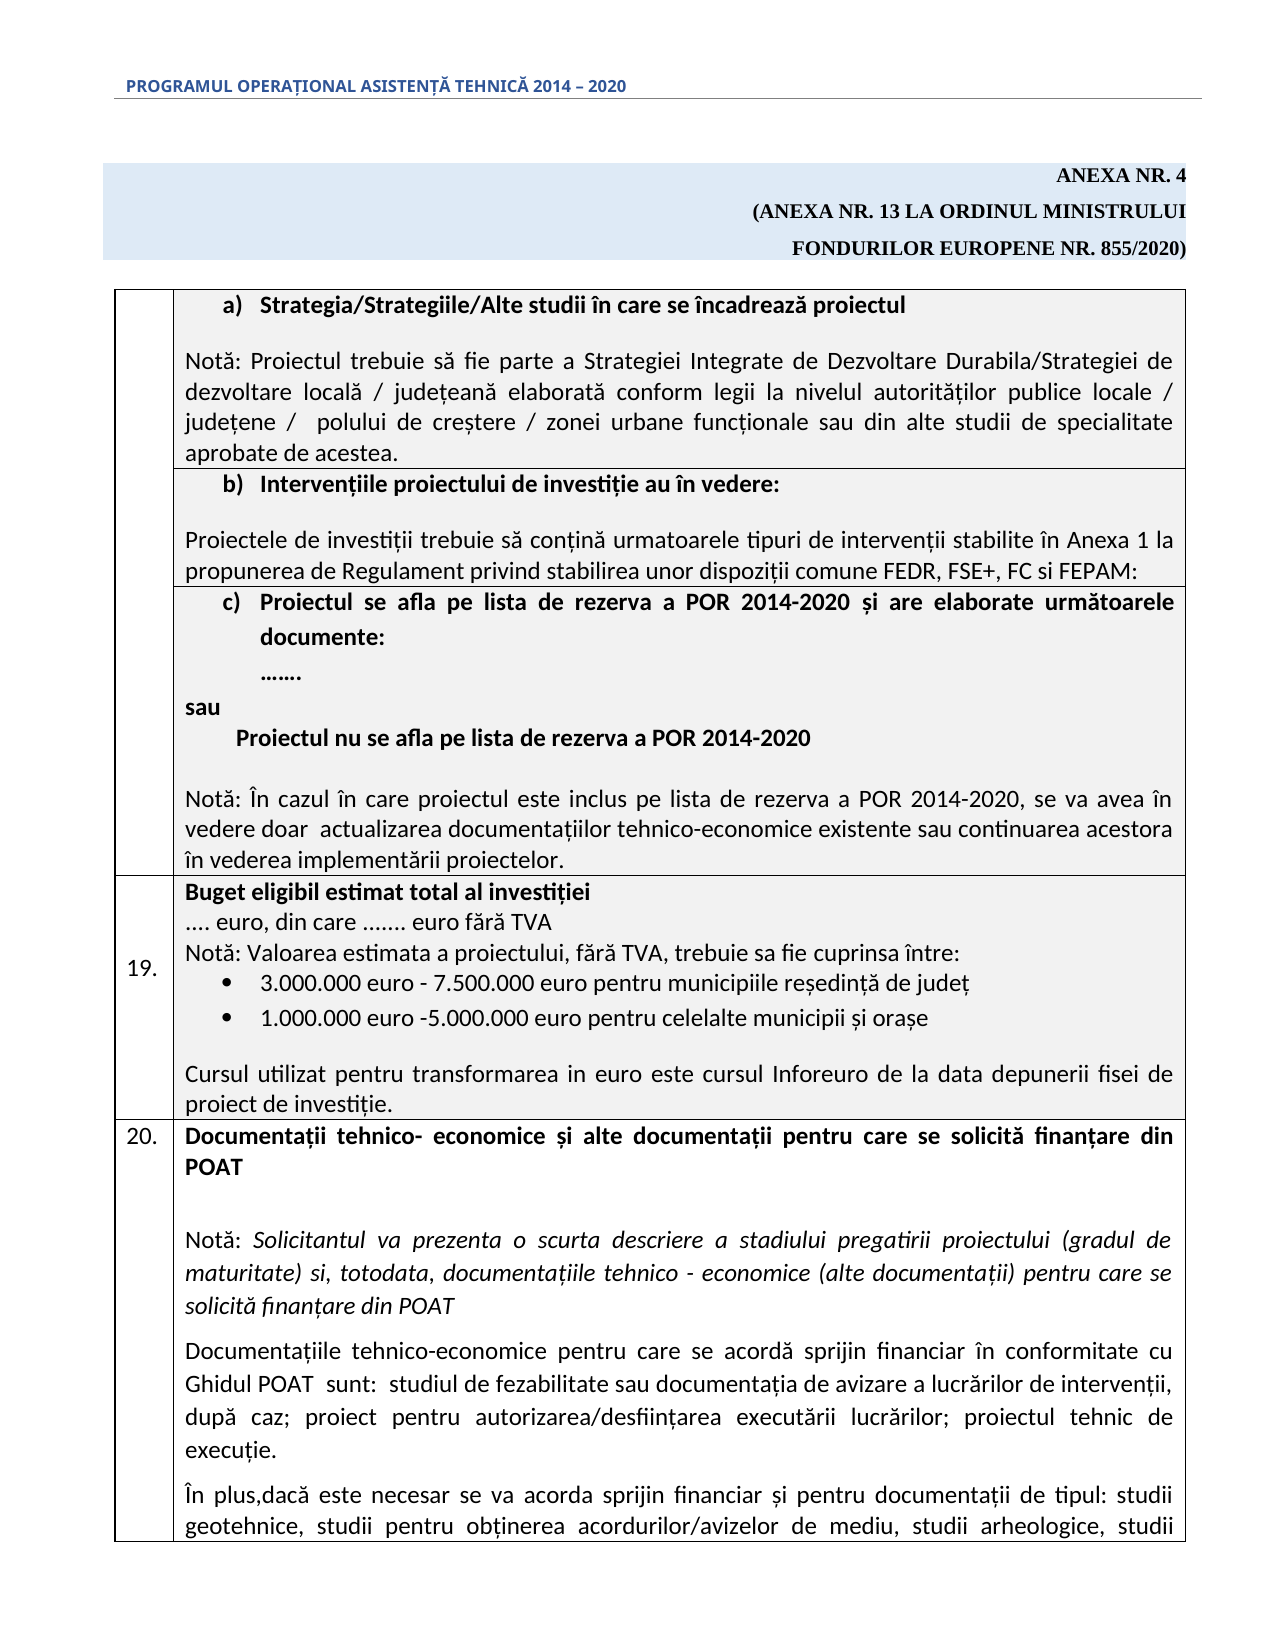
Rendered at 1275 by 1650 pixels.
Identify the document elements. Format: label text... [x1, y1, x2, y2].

table_cell Strategia/Strategiile/Alte studii în care se încadrează proiectul Notă: Proiectul trebuie să fie parte a Strategiei Integrate de Dezvoltare Durabila/Strategiei de dezvoltare locală / județeană elaborată conform legii la nivelul autorităților publice locale / județene / polului de creștere / zonei urbane funcționale sau din alte studii de specialitate aprobate de acestea. [174, 290, 1185, 468]
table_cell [174, 1120, 1185, 1541]
table_cell [116, 876, 173, 1119]
table_cell Intervențiile proiectului de investiție au în vedere: Proiectele de investiții trebuie să conțină urmatoarele tipuri de intervenții stabilite în Anexa 1 la propunerea de Regulament privind stabilirea unor dispoziții comune FEDR, FSE+, FC si FEPAM: [174, 469, 1185, 586]
table_cell Proiectul se afla pe lista de rezerva a POR 2014-2020 și are elaborate următoarele documente: ……. sau Proiectul nu se afla pe lista de rezerva a POR 2014-2020 Notă: În cazul în care proiectul este inclus pe lista de rezerva a POR 2014-2020, se va avea în vedere doar actualizarea documentațiilor tehnico-economice existente sau continuarea acestora în vederea implementării proiectelor. [174, 587, 1185, 875]
table_cell [116, 1120, 173, 1541]
table_cell Buget eligibil estimat total al investiției .... euro, din care ....... euro fără TVA Notă: Valoarea estimata a proiectului, fără TVA, trebuie sa fie cuprinsa între: 3.000.000 euro - 7.500.000 euro pentru municipiile reședință de județ 1.000.000 euro -5.000.000 euro pentru celelalte municipii și orașe Cursul utilizat pentru transformarea in euro este cursul Inforeuro de la data depunerii fisei de proiect de investiție. [174, 876, 1185, 1119]
table_cell [116, 290, 173, 875]
